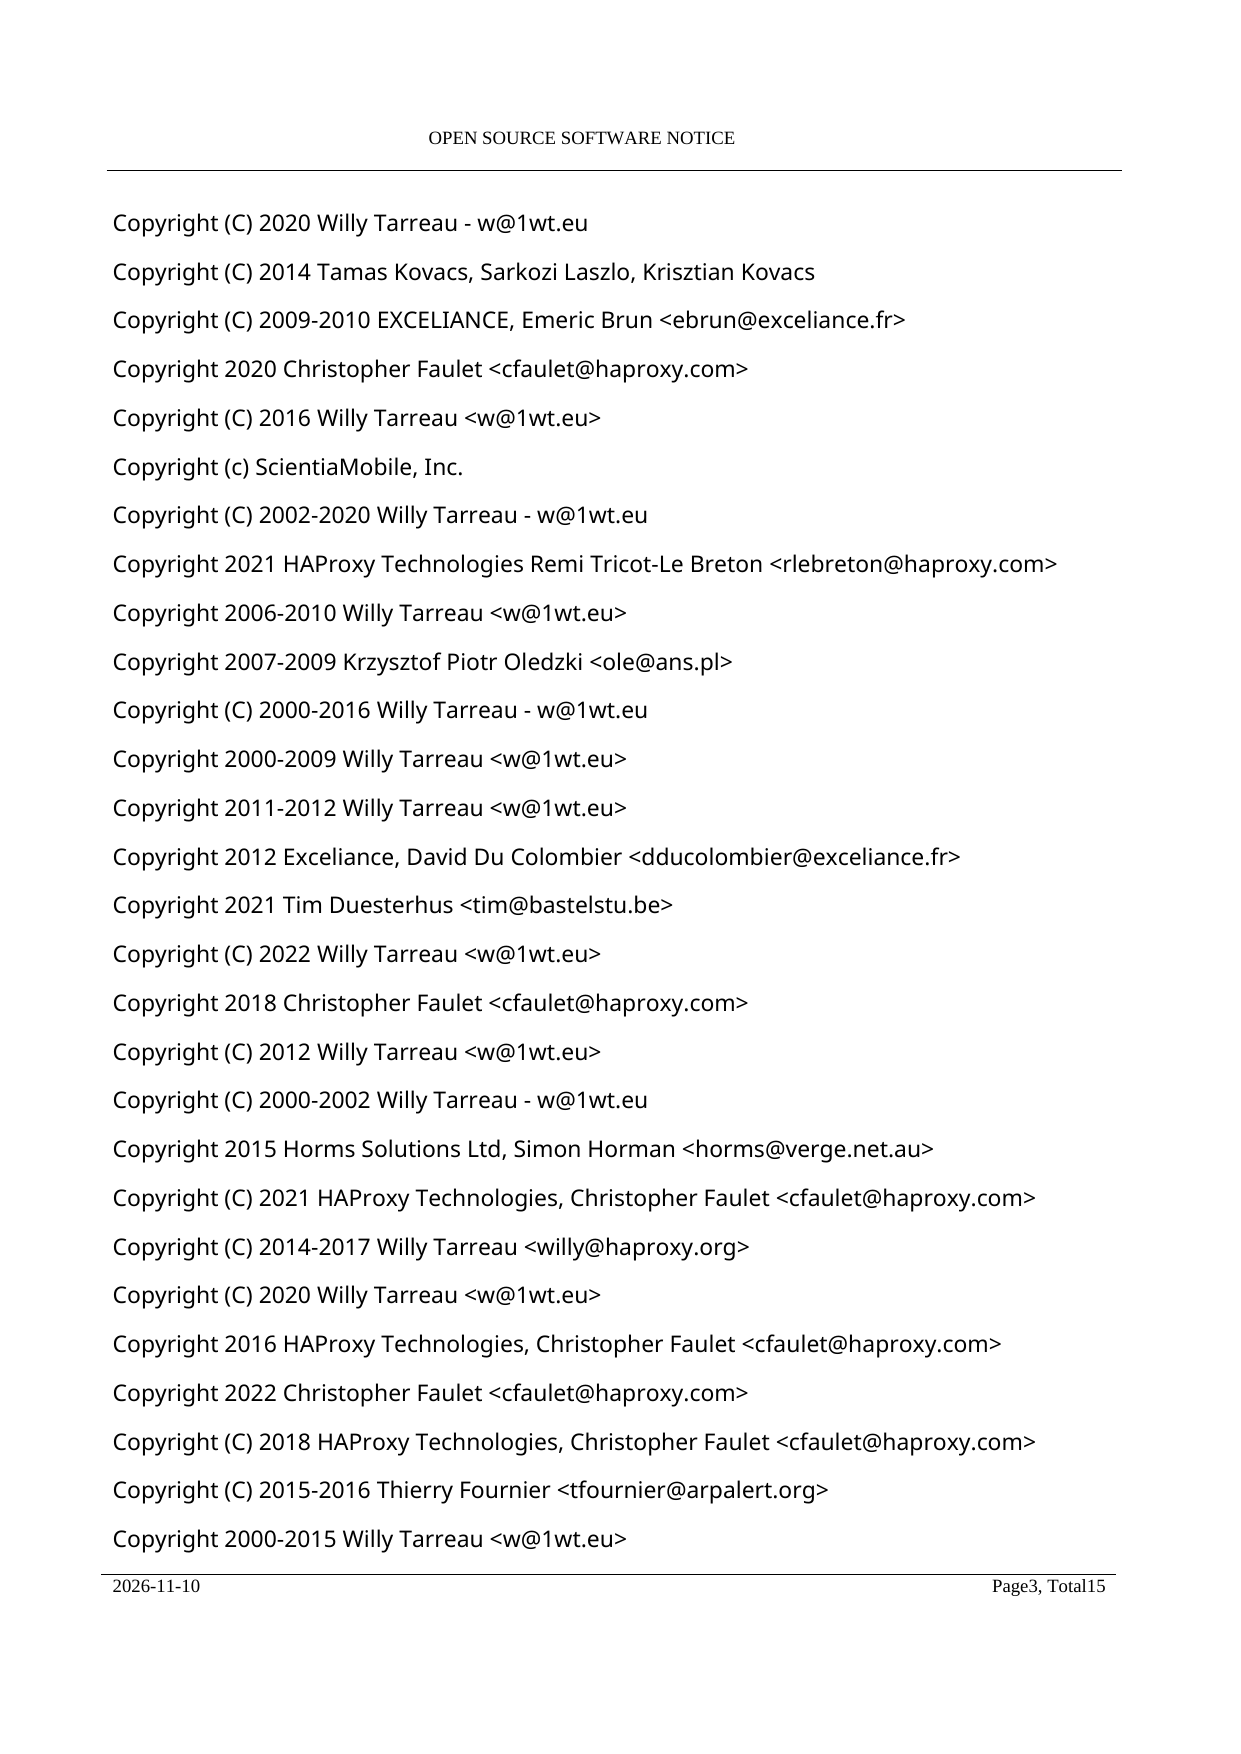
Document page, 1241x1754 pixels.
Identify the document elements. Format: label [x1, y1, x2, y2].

text [112, 206, 1128, 1555]
